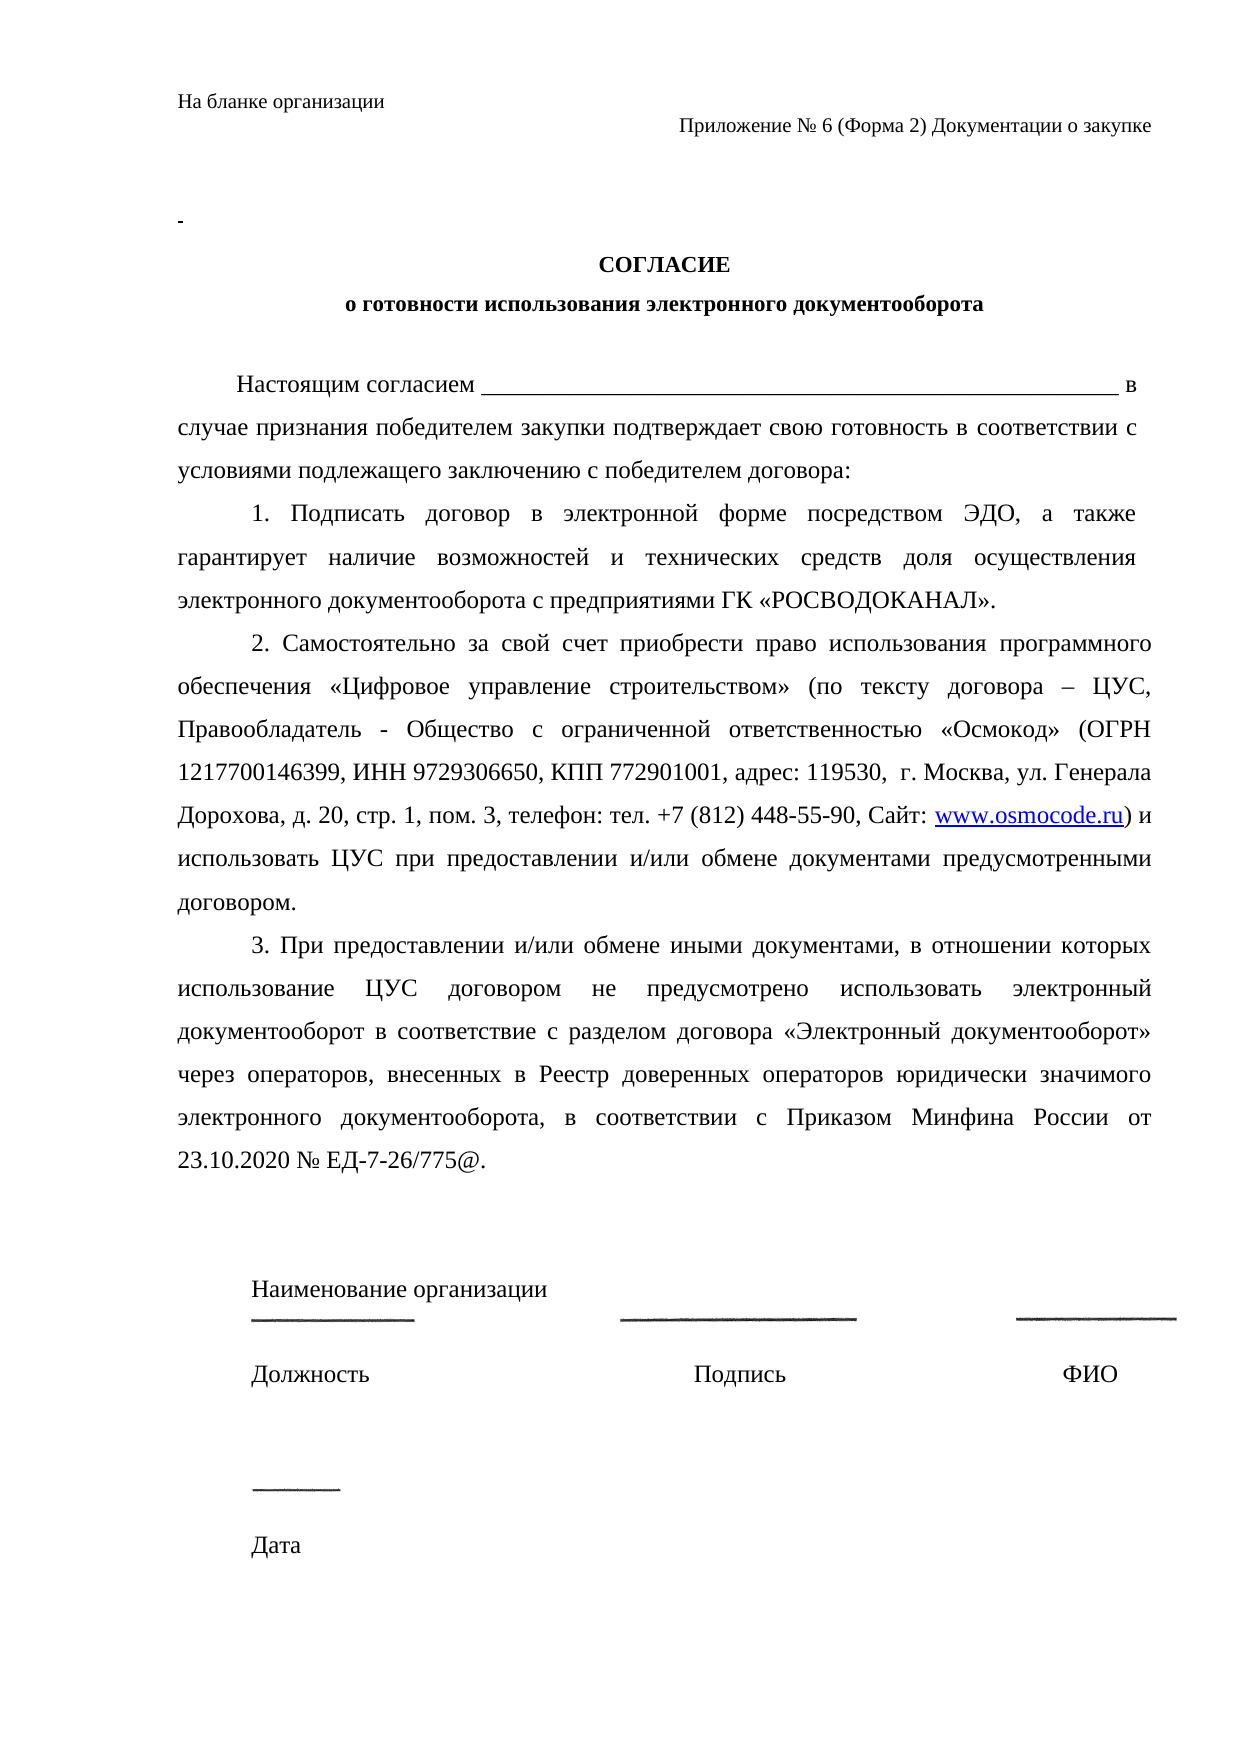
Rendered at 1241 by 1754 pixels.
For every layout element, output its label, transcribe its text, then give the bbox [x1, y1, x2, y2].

picture [251, 1316, 1177, 1323]
text На бланке организации [177, 89, 1152, 113]
text 1. Подписать договор в электронной форме посредством ЭДО, а также гарантирует наличие возможностей и технических средств доля осуществления электронного документооборота с предприятиями ГК «РОСВОДОКАНАЛ». [177, 498, 1137, 613]
text Настоящим согласием ___________________________________________________ в случае признания победителем закупки подтверждает свою готовность в соответствии с условиями подлежащего заключению с победителем договора: [177, 369, 1137, 484]
text Должность Подпись ФИО [177, 1359, 1152, 1387]
text СОГЛАСИЕ [177, 251, 1152, 277]
text Приложение № 6 (Форма 2) Документации о закупке [177, 113, 1152, 137]
text Дата [177, 1530, 1152, 1559]
picture [251, 1488, 341, 1492]
text Наименование организации [177, 1274, 1152, 1302]
text о готовности использования электронного документооборота [177, 290, 1152, 317]
text 2. Самостоятельно за свой счет приобрести право использования программного обеспечения «Цифровое управление строительством» (по тексту договора – ЦУС, Правообладатель - Общество с ограниченной ответственностью «Осмокод» (ОГРН 1217700146399, ИНН 9729306650, КПП 772901001, адрес: 119530, г. Москва, ул. Генерала Дорохова, д. 20, стр. 1, пом. 3, телефон: тел. +7 (812) 448-55-90, Сайт: www.osmocode.ru) и использовать ЦУС при предоставлении и/или обмене документами предусмотренными договором. [177, 628, 1152, 915]
text 3. При предоставлении и/или обмене иными документами, в отношении которых использование ЦУС договором не предусмотрено использовать электронный документооборот в соответствие с разделом договора «Электронный документооборот» через операторов, внесенных в Реестр доверенных операторов юридически значимого электронного документооборота, в соответствии с Приказом Минфина России от 23.10.2020 № ЕД-7-26/775@. [177, 930, 1152, 1174]
